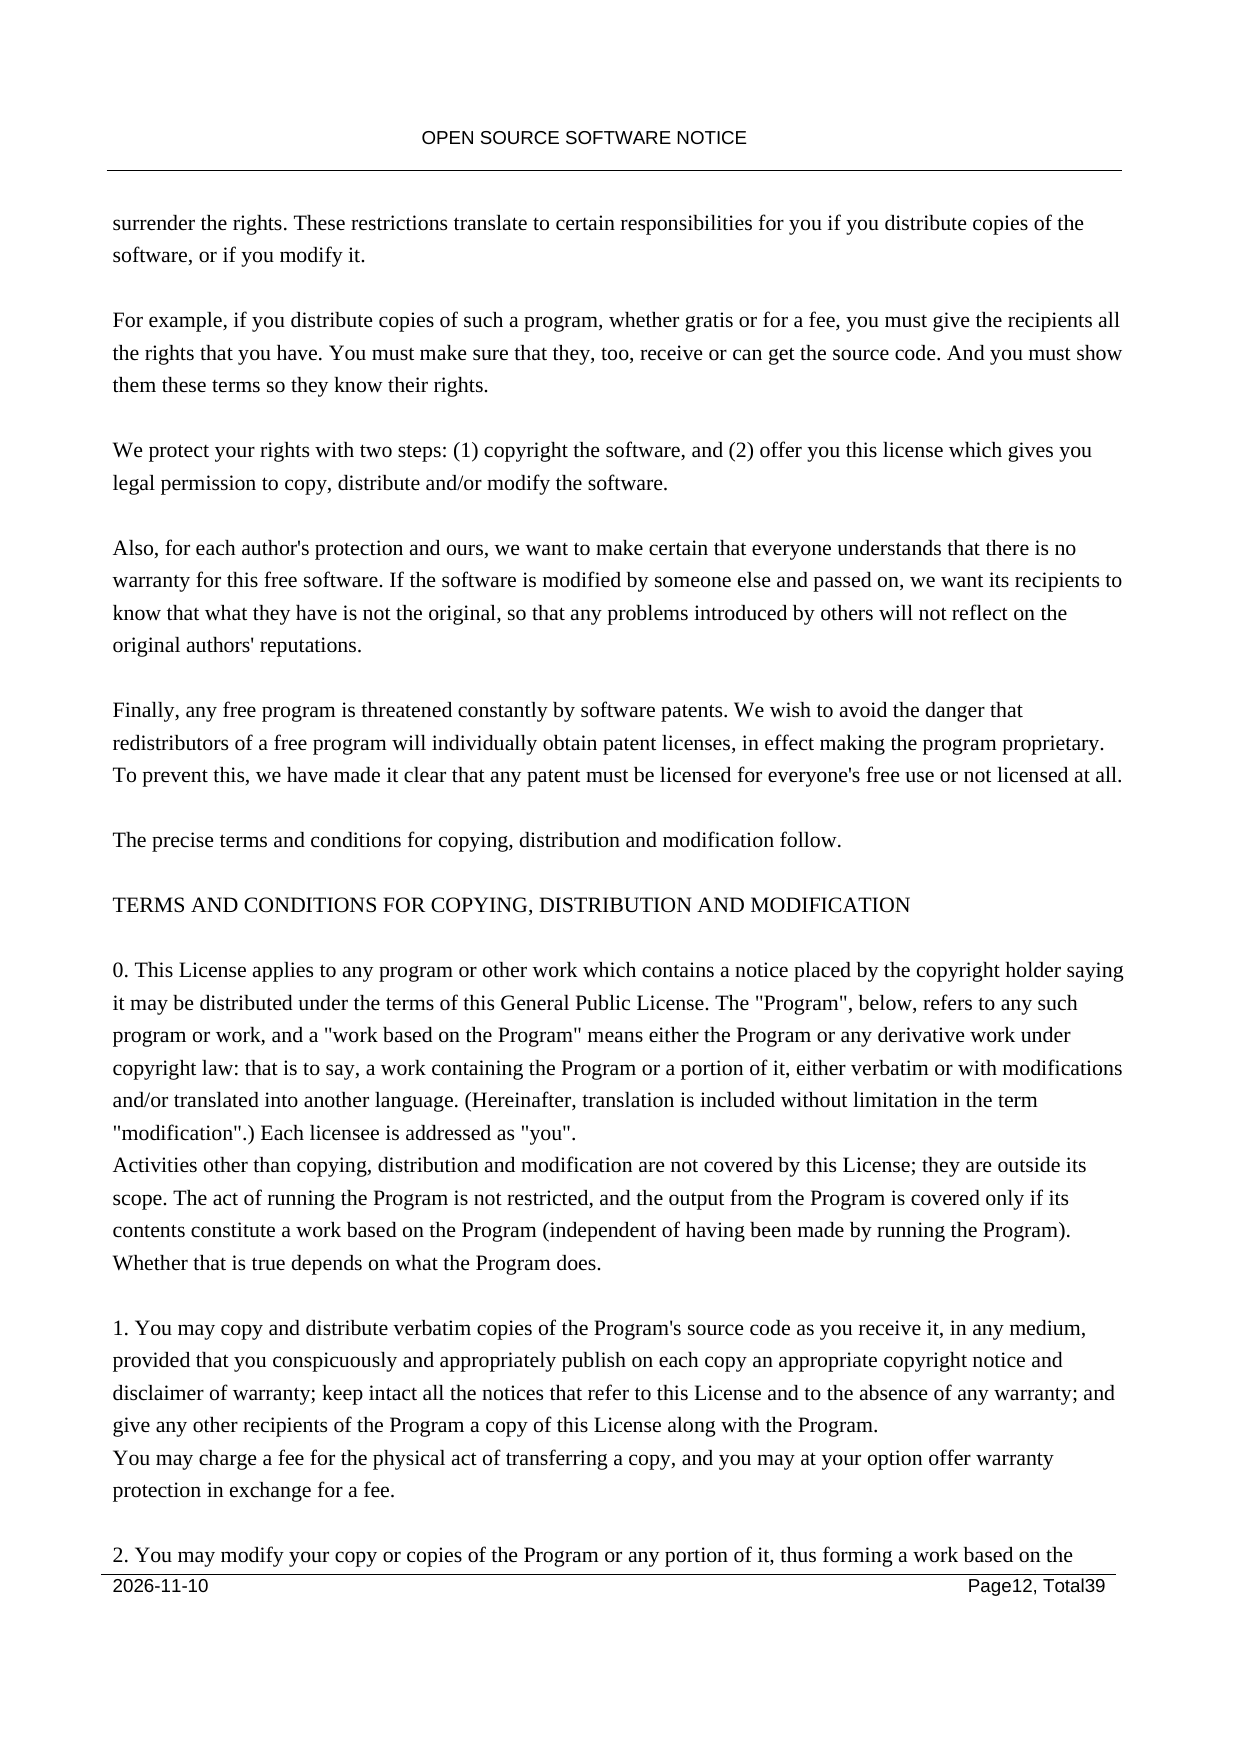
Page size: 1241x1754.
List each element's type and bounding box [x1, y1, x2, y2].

text [112, 206, 1128, 1571]
